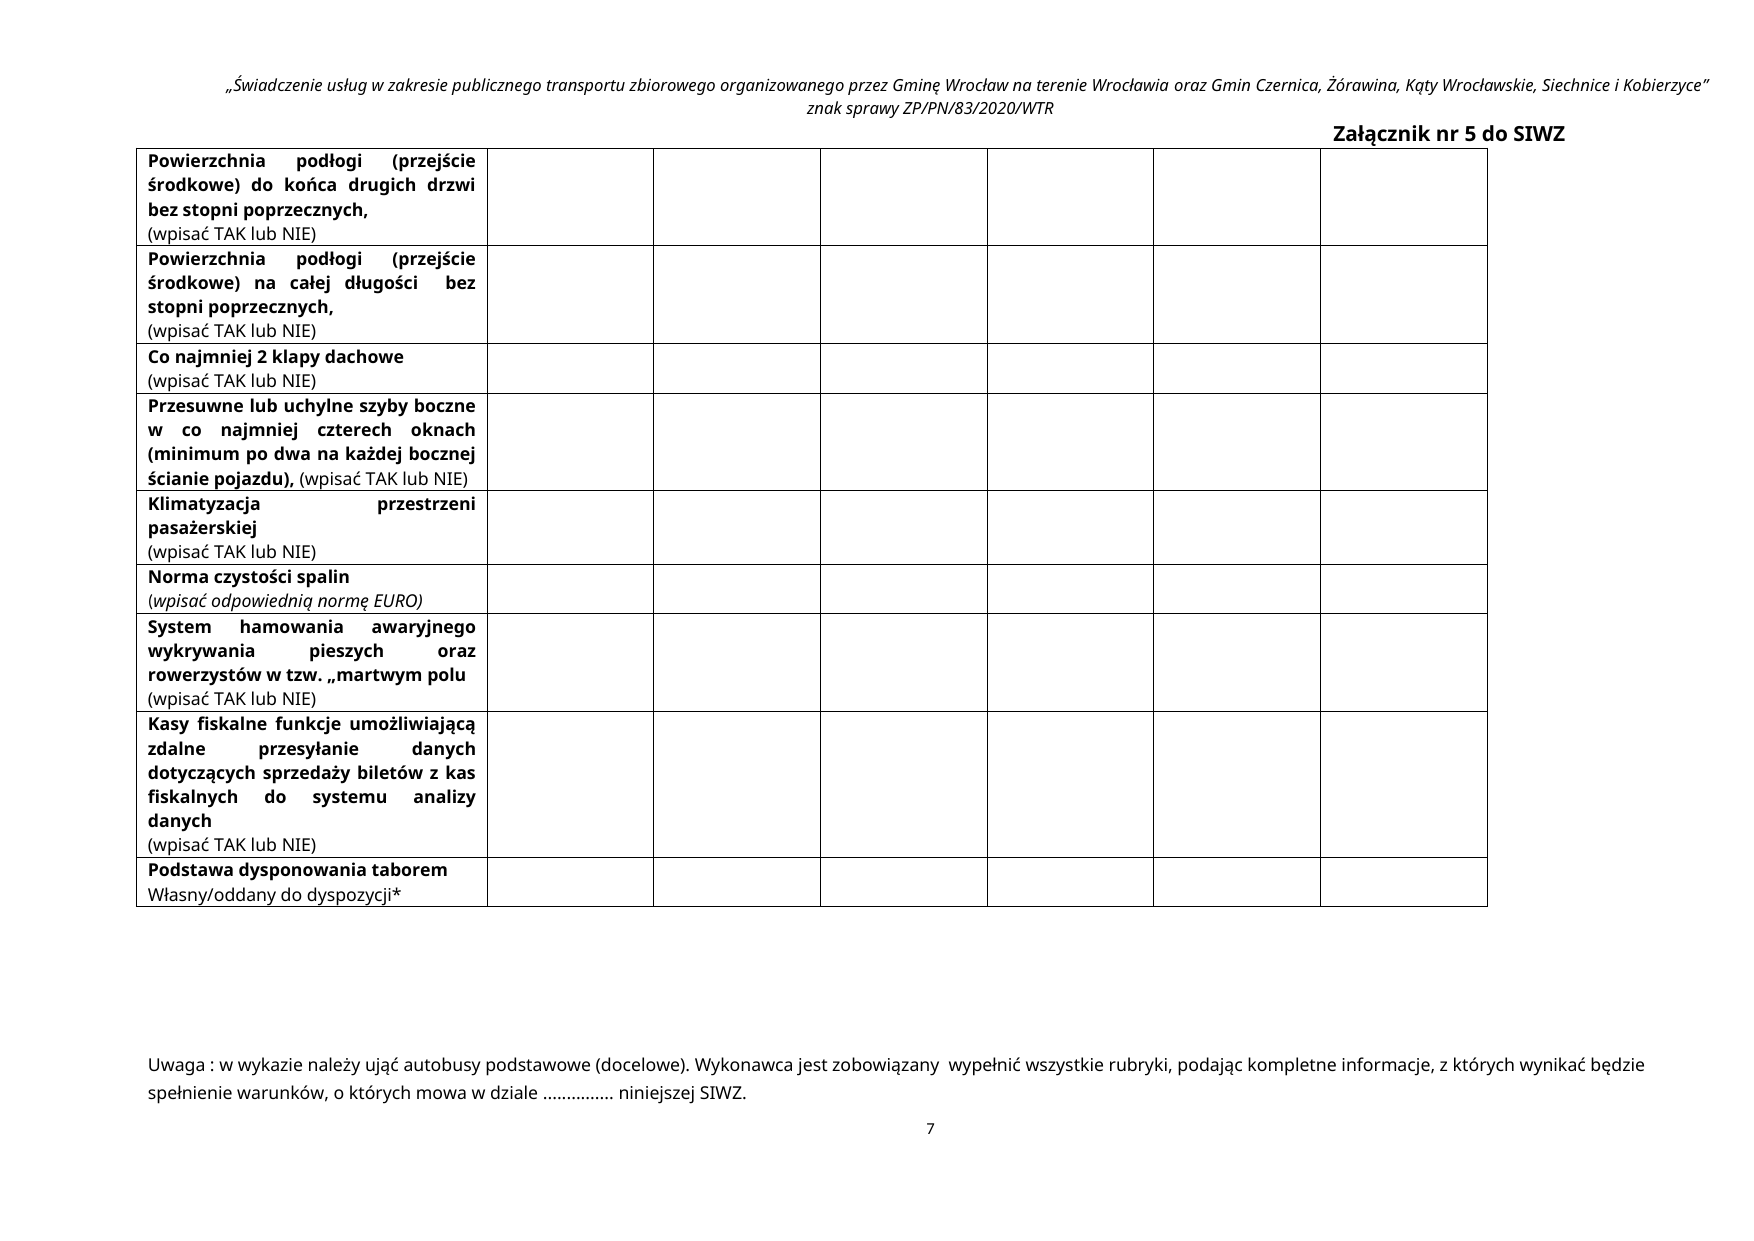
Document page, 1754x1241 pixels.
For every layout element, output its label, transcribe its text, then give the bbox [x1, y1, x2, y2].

table_cell [654, 565, 820, 613]
table_cell [488, 394, 653, 490]
table_cell [488, 149, 653, 245]
table_cell [488, 565, 653, 613]
table_cell [1154, 614, 1320, 711]
table_cell [488, 614, 653, 711]
table_cell [654, 712, 820, 857]
table_cell [488, 246, 653, 343]
table_cell [821, 712, 987, 857]
text Uwaga : w wykazie należy ująć autobusy podstawowe (docelowe). Wykonawca jest zobowiązany wypełnić wszystkie rubryki, podając kompletne informacje, z których wynikać będzie spełnienie warunków, o których mowa w dziale ............... niniejszej SIWZ. [148, 1053, 1713, 1105]
table_cell [1321, 149, 1487, 245]
table_cell [1321, 344, 1487, 392]
table_cell [654, 246, 820, 343]
table_cell [1154, 712, 1320, 857]
table_cell Powierzchnia podłogi (przejście środkowe) do końca drugich drzwi bez stopni poprzecznych, (wpisać TAK lub NIE) [137, 149, 487, 245]
table_cell [1321, 394, 1487, 490]
table_cell Powierzchnia podłogi (przejście środkowe) na całej długości bez stopni poprzecznych, (wpisać TAK lub NIE) [137, 246, 487, 343]
table_cell Klimatyzacja przestrzeni pasażerskiej (wpisać TAK lub NIE) [137, 491, 487, 564]
table_cell [1154, 565, 1320, 613]
table_cell [1154, 491, 1320, 564]
table_cell [821, 491, 987, 564]
table_cell [654, 491, 820, 564]
table_cell Norma czystości spalin (wpisać odpowiednią normę EURO) [137, 565, 487, 613]
table_cell [1321, 491, 1487, 564]
table_cell [1321, 858, 1487, 906]
table_cell [821, 246, 987, 343]
table_cell [1154, 344, 1320, 392]
table_cell [821, 614, 987, 711]
table_cell [1321, 712, 1487, 857]
table_cell [821, 858, 987, 906]
table_cell [488, 858, 653, 906]
table_cell [1154, 246, 1320, 343]
table_cell [654, 858, 820, 906]
table_cell [1321, 565, 1487, 613]
table_cell [488, 344, 653, 392]
table_cell [988, 565, 1153, 613]
table_cell [821, 565, 987, 613]
table_cell [1154, 394, 1320, 490]
table_cell [488, 491, 653, 564]
table_cell [988, 246, 1153, 343]
table_cell [988, 614, 1153, 711]
table_cell [654, 149, 820, 245]
table_cell System hamowania awaryjnego wykrywania pieszych oraz rowerzystów w tzw. „martwym polu (wpisać TAK lub NIE) [137, 614, 487, 711]
table_cell [821, 394, 987, 490]
table_cell [988, 712, 1153, 857]
table_cell [821, 149, 987, 245]
table_cell Co najmniej 2 klapy dachowe (wpisać TAK lub NIE) [137, 344, 487, 392]
table_cell [488, 712, 653, 857]
table_cell [988, 149, 1153, 245]
table_cell Kasy fiskalne funkcje umożliwiającą zdalne przesyłanie danych dotyczących sprzedaży biletów z kas fiskalnych do systemu analizy danych (wpisać TAK lub NIE) [137, 712, 487, 857]
table_cell Przesuwne lub uchylne szyby boczne w co najmniej czterech oknach (minimum po dwa na każdej bocznej ścianie pojazdu), (wpisać TAK lub NIE) [137, 394, 487, 490]
table_cell [654, 344, 820, 392]
table_cell [654, 614, 820, 711]
table_cell [988, 344, 1153, 392]
table_cell [988, 491, 1153, 564]
table_cell [988, 858, 1153, 906]
table_cell [1321, 614, 1487, 711]
table_cell [1154, 149, 1320, 245]
table_cell [654, 394, 820, 490]
table_cell [988, 394, 1153, 490]
table_cell [1321, 246, 1487, 343]
table_cell Podstawa dysponowania taborem Własny/oddany do dyspozycji* [137, 858, 487, 906]
table_cell [821, 344, 987, 392]
table_cell [1154, 858, 1320, 906]
